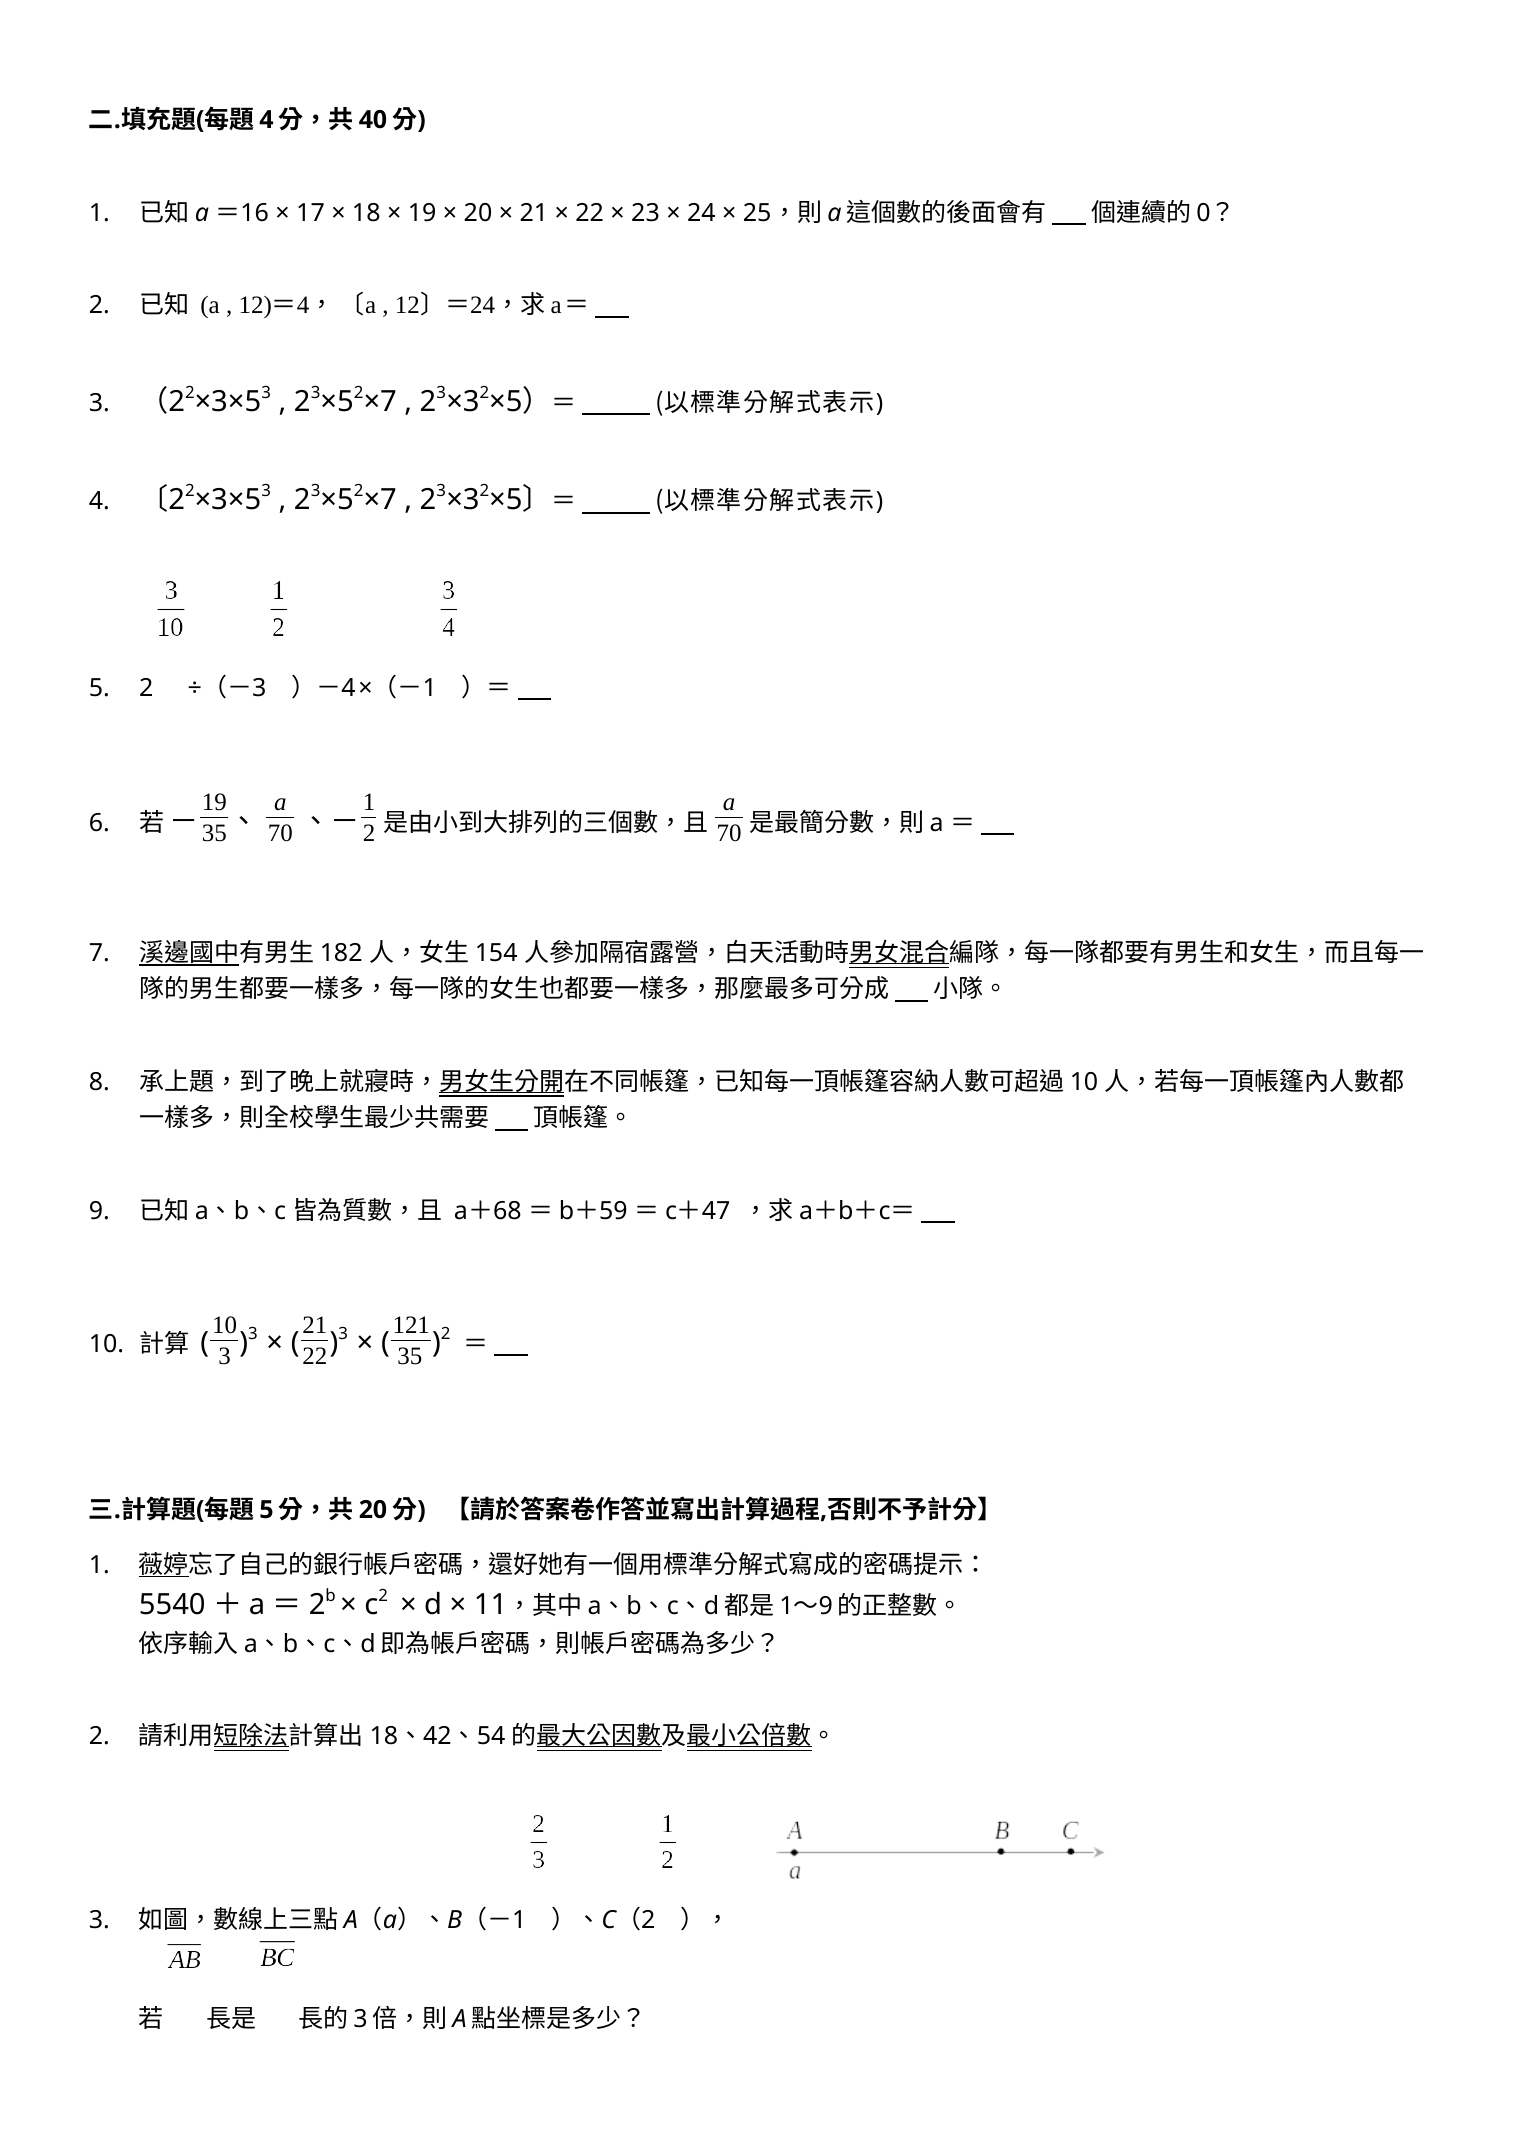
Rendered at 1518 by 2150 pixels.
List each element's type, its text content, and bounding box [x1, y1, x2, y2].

list （22×3×53 , 23×52×7 , 23×32×5）＝ (以標準分解式表示) [89, 377, 1429, 420]
list 已知 (a , 12)＝4， 〔a , 12〕＝24，求 a ＝ [89, 285, 1429, 321]
list 2÷（－3）－4 ×（－1）＝ [89, 574, 1429, 732]
list 若 －、 、－ 是由小到大排列的三個數，且 是最簡分數，則a ＝ [89, 789, 1429, 876]
list 承上題，到了晚上就寢時，男女生分開在不同帳篷，已知每一頂帳篷容納人數可超過 10 人，若每一頂帳篷內人數都一樣多，則全校學生最少共需要 頂帳篷。 [89, 1061, 1429, 1134]
list 已知 a ＝16 × 17 × 18 × 19 × 20 × 21 × 22 × 23 × 24 × 25，則a這個數的後面會有 個連續的0？ [89, 192, 1429, 228]
list 請利用短除法計算出 18、42、54 的最大公因數及最小公倍數。 [89, 1716, 1429, 1752]
list 計算 ()3 × ()3 × ()2 ＝ [89, 1311, 1429, 1433]
list 已知 a、b、c 皆為質數，且 a＋68 ＝ b＋59 ＝ c＋47 ，求 a＋b＋c＝ [89, 1190, 1429, 1255]
list 溪邊國中有男生 182 人，女生 154 人參加隔宿露營，白天活動時男女混合編隊，每一隊都要有男生和女生，而且每一隊的男生都要一樣多，每一隊的女生也都要一樣多，那麼最多可分成 小隊。 [89, 933, 1429, 1005]
list 〔22×3×53 , 23×52×7 , 23×32×5〕＝ (以標準分解式表示) [89, 476, 1429, 518]
text 三.計算題(每題5分，共20分) 【請於答案卷作答並寫出計算過程,否則不予計分】 [89, 1489, 1429, 1526]
list 薇婷忘了自己的銀行帳戶密碼，還好她有一個用標準分解式寫成的密碼提示： 5540 ＋ a ＝ 2b × c2 × d × 11，其中a、b、c、d都是1～9的正整數。 依序輸入a、b、c、d即為帳戶密碼，則帳戶密碼為多少？ [89, 1544, 1429, 1659]
list 如圖，數線上三點A（a）、B（－1）、C（2）， 若長是長的3倍，則A點坐標是多少？ [89, 1808, 1429, 2035]
text 二.填充題(每題4分，共40分) [89, 100, 1429, 136]
